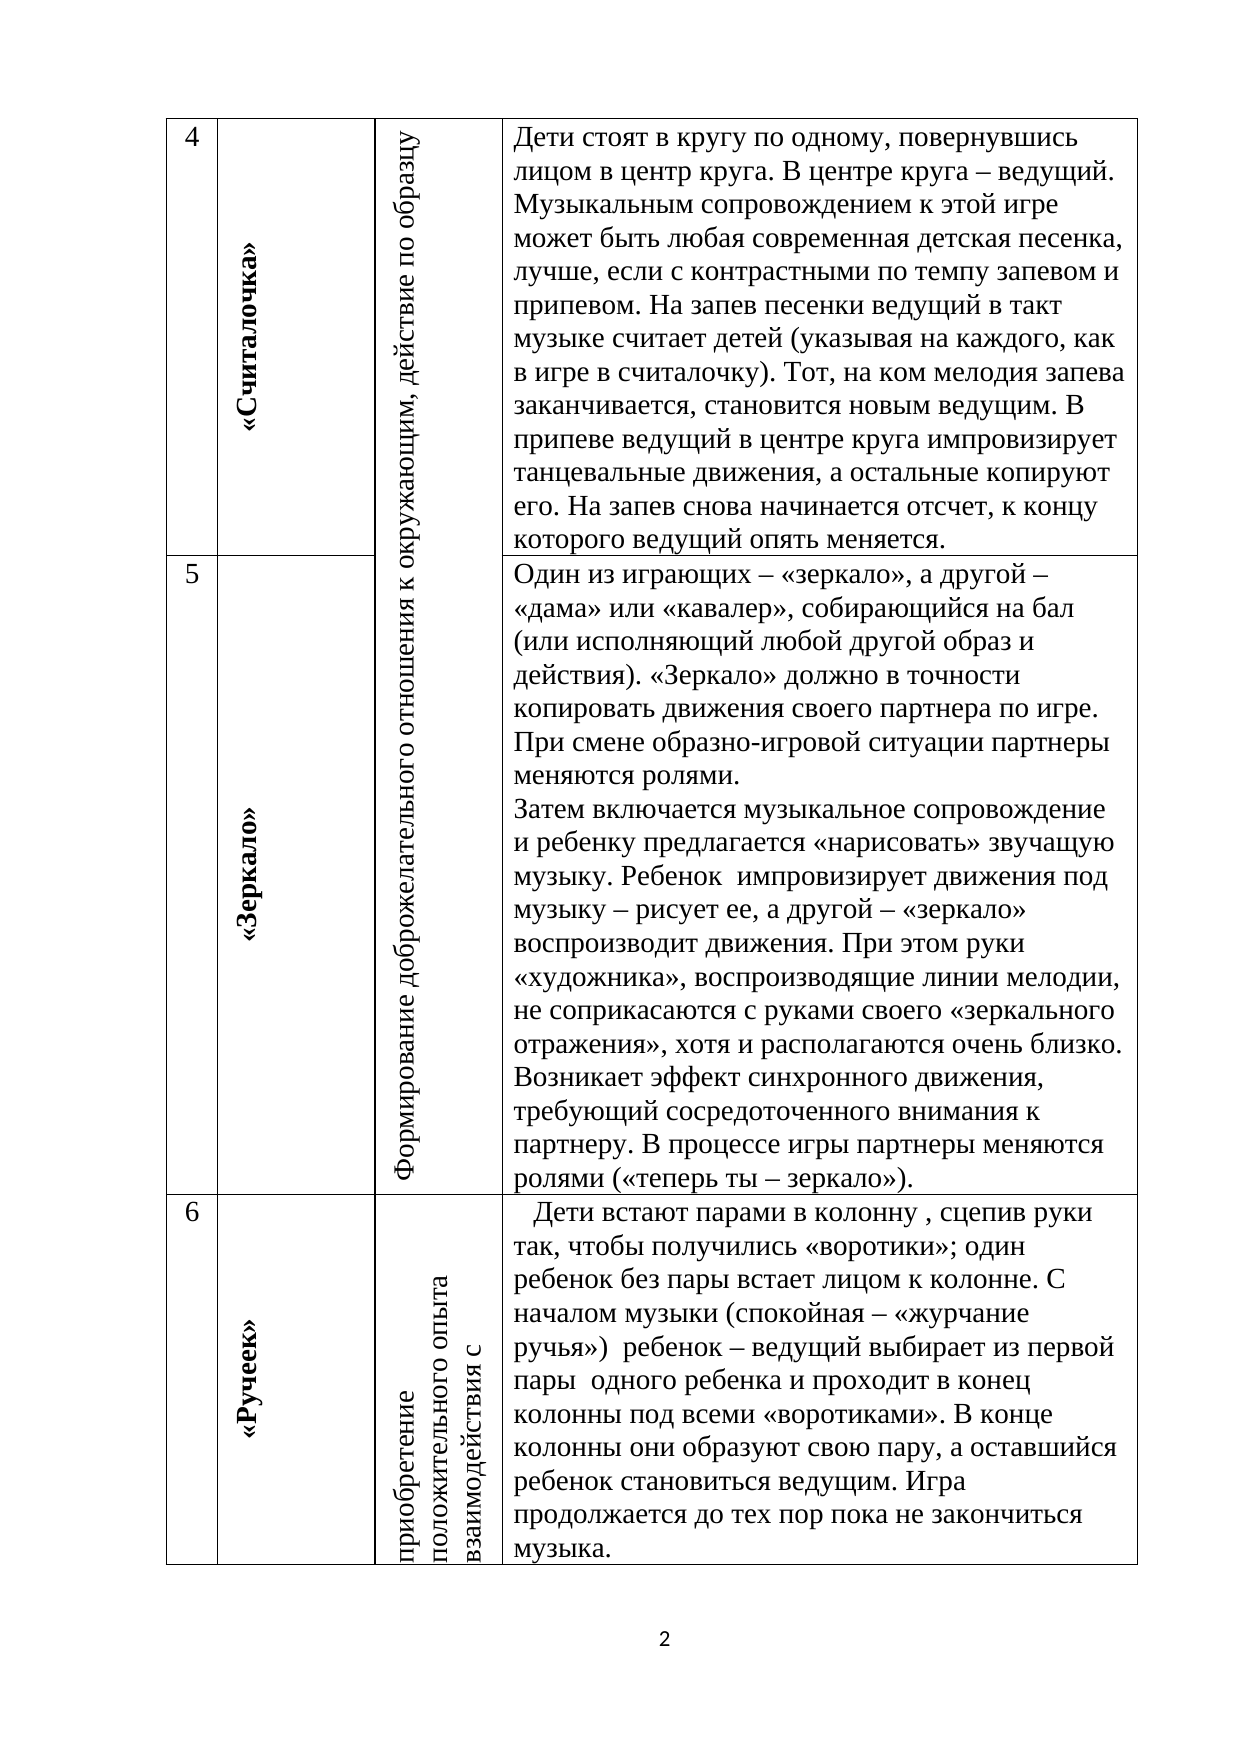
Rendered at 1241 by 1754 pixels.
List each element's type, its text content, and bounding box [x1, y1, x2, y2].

table_cell Формирование доброжелательного отношения к окружающим, действие по образцу [376, 119, 502, 1193]
table_cell 5 [167, 556, 217, 1193]
table_cell 6 [167, 1195, 217, 1563]
table_cell 4 [167, 119, 217, 555]
table_cell Дети стоят в кругу по одному, повернувшись лицом в центр круга. В центре круга – ведущий. Музыкальным сопровождением к этой игре может быть любая современная детская песенка, лучше, если с контрастными по темпу запевом и припевом. На запев песенки ведущий в такт музыке считает детей (указывая на каждого, как в игре в считалочку). Тот, на ком мелодия запева заканчивается, становится новым ведущим. В припеве ведущий в центре круга импровизирует танцевальные движения, а остальные копируют его. На запев снова начинается отсчет, к концу которого ведущий опять меняется. [503, 119, 1137, 555]
table_cell приобретение положительного опыта взаимодействия с ровесниками [376, 1195, 502, 1563]
table_cell Дети встают парами в колонну , сцепив руки так, чтобы получились «воротики»; один ребенок без пары встает лицом к колонне. С началом музыки (спокойная – «журчание ручья») ребенок – ведущий выбирает из первой пары одного ребенка и проходит в конец колонны под всеми «воротиками». В конце колонны они образуют свою пару, а оставшийся ребенок становиться ведущим. Игра продолжается до тех пор пока не закончиться музыка. [503, 1195, 1137, 1563]
table_cell «Зеркало» [218, 556, 374, 1193]
table_cell Один из играющих – «зеркало», а другой – «дама» или «кавалер», собирающийся на бал (или исполняющий любой другой образ и действия). «Зеркало» должно в точности копировать движения своего партнера по игре. При смене образно-игровой ситуации партнеры меняются ролями. Затем включается музыкальное сопровождение и ребенку предлагается «нарисовать» звучащую музыку. Ребенок импровизирует движения под музыку – рисует ее, а другой – «зеркало» воспроизводит движения. При этом руки «художника», воспроизводящие линии мелодии, не соприкасаются с руками своего «зеркального отражения», хотя и располагаются очень близко. Возникает эффект синхронного движения, требующий сосредоточенного внимания к партнеру. В процессе игры партнеры меняются ролями («теперь ты – зеркало»). [503, 556, 1137, 1193]
table_cell «Считалочка» [218, 119, 374, 555]
table_cell «Ручеек» [218, 1195, 374, 1563]
